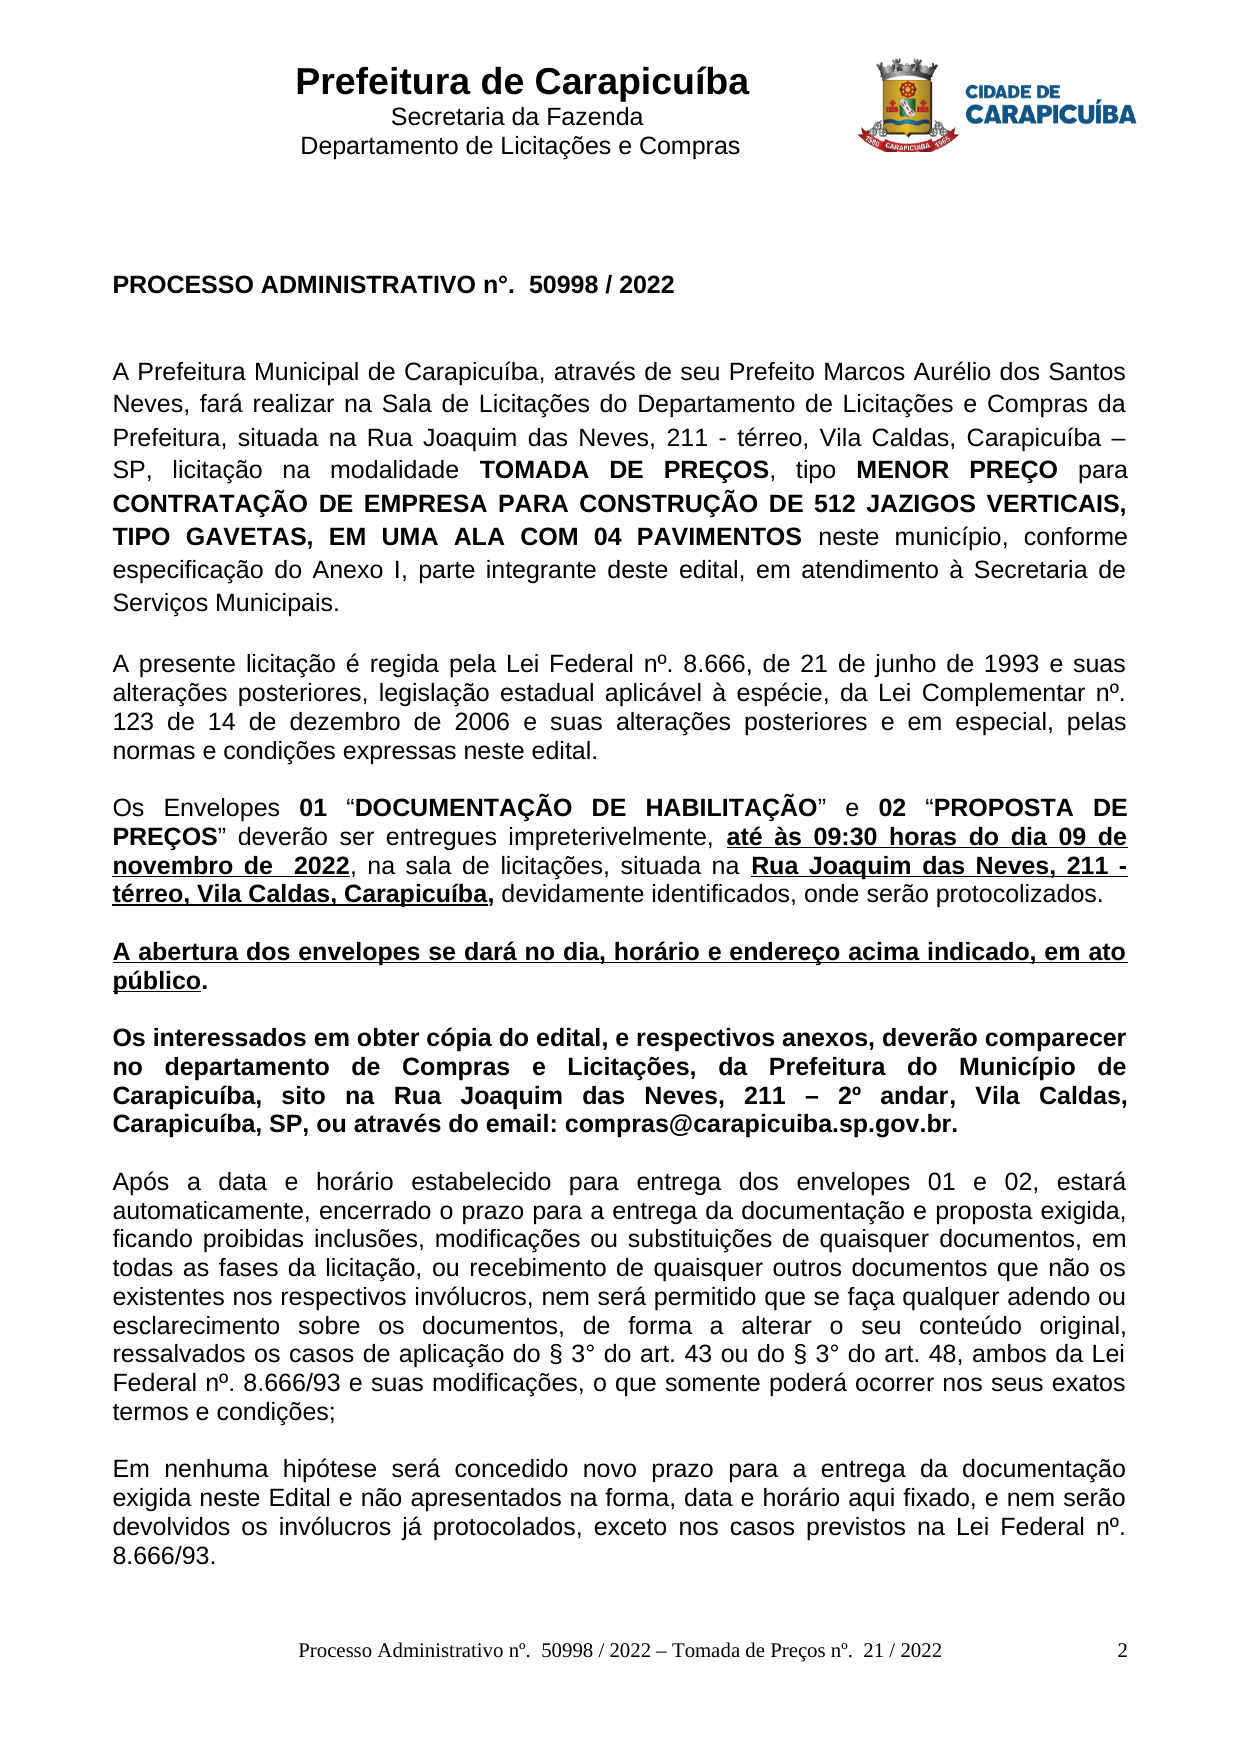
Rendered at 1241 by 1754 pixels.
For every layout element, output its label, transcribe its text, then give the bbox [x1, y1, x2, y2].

text Os Envelopes 01 “DOCUMENTAÇÃO DE HABILITAÇÃO” e 02 “PROPOSTA DE PREÇOS” deverão ser entregues impreterivelmente, até às 09:30 horas do dia 09 de novembro de 2022, na sala de licitações, situada na Rua Joaquim das Neves, 211 - térreo, Vila Caldas, Carapicuíba, devidamente identificados, onde serão protocolizados. [112, 793, 1128, 908]
text PROCESSO ADMINISTRATIVO n°. 50998 / 2022 [112, 270, 1128, 299]
text A abertura dos envelopes se dará no dia, horário e endereço acima indicado, em ato público. [112, 963, 1128, 994]
text Os interessados em obter cópia do edital, e respectivos anexos, deverão comparecer no departamento de Compras e Licitações, da Prefeitura do Município de Carapicuíba, sito na Rua Joaquim das Neves, 211 – 2º andar, Vila Caldas, Carapicuíba, SP, ou através do email: compras@carapicuiba.sp.gov.br. [112, 1023, 1128, 1138]
list Após a data e horário estabelecido para entrega dos envelopes 01 e 02, estará automaticamente, encerrado o prazo para a entrega da documentação e proposta exigida, ficando proibidas inclusões, modificações ou substituições de quaisquer documentos, em todas as fases da licitação, ou recebimento de quaisquer outros documentos que não os existentes nos respectivos invólucros, nem será permitido que se faça qualquer adendo ou esclarecimento sobre os documentos, de forma a alterar o seu conteúdo original, ressalvados os casos de aplicação do § 3° do art. 43 ou do § 3° do art. 48, ambos da Lei Federal nº. 8.666/93 e suas modificações, o que somente poderá ocorrer nos seus exatos termos e condições; [112, 1167, 1128, 1426]
text A Prefeitura Municipal de Carapicuíba, através de seu Prefeito Marcos Aurélio dos Santos Neves, fará realizar na Sala de Licitações do Departamento de Licitações e Compras da Prefeitura, situada na Rua Joaquim das Neves, 211 - térreo, Vila Caldas, Carapicuíba – SP, licitação na modalidade TOMADA DE PREÇOS, tipo MENOR PREÇO para CONTRATAÇÃO DE EMPRESA PARA CONSTRUÇÃO DE 512 JAZIGOS VERTICAIS, TIPO GAVETAS, EM UMA ALA COM 04 PAVIMENTOS neste município, conforme especificação do Anexo I, parte integrante deste edital, em atendimento à Secretaria de Serviços Municipais. [112, 356, 1128, 616]
picture [857, 57, 1139, 152]
text A abertura dos envelopes se dará no dia, horário e endereço acima indicado, em ato público. [112, 937, 1128, 962]
text A presente licitação é regida pela Lei Federal nº. 8.666, de 21 de junho de 1993 e suas alterações posteriores, legislação estadual aplicável à espécie, da Lei Complementar nº. 123 de 14 de dezembro de 2006 e suas alterações posteriores e em especial, pelas normas e condições expressas neste edital. [112, 649, 1128, 764]
list Em nenhuma hipótese será concedido novo prazo para a entrega da documentação exigida neste Edital e não apresentados na forma, data e horário aqui fixado, e nem serão devolvidos os invólucros já protocolados, exceto nos casos previstos na Lei Federal nº. 8.666/93. [112, 1454, 1128, 1569]
